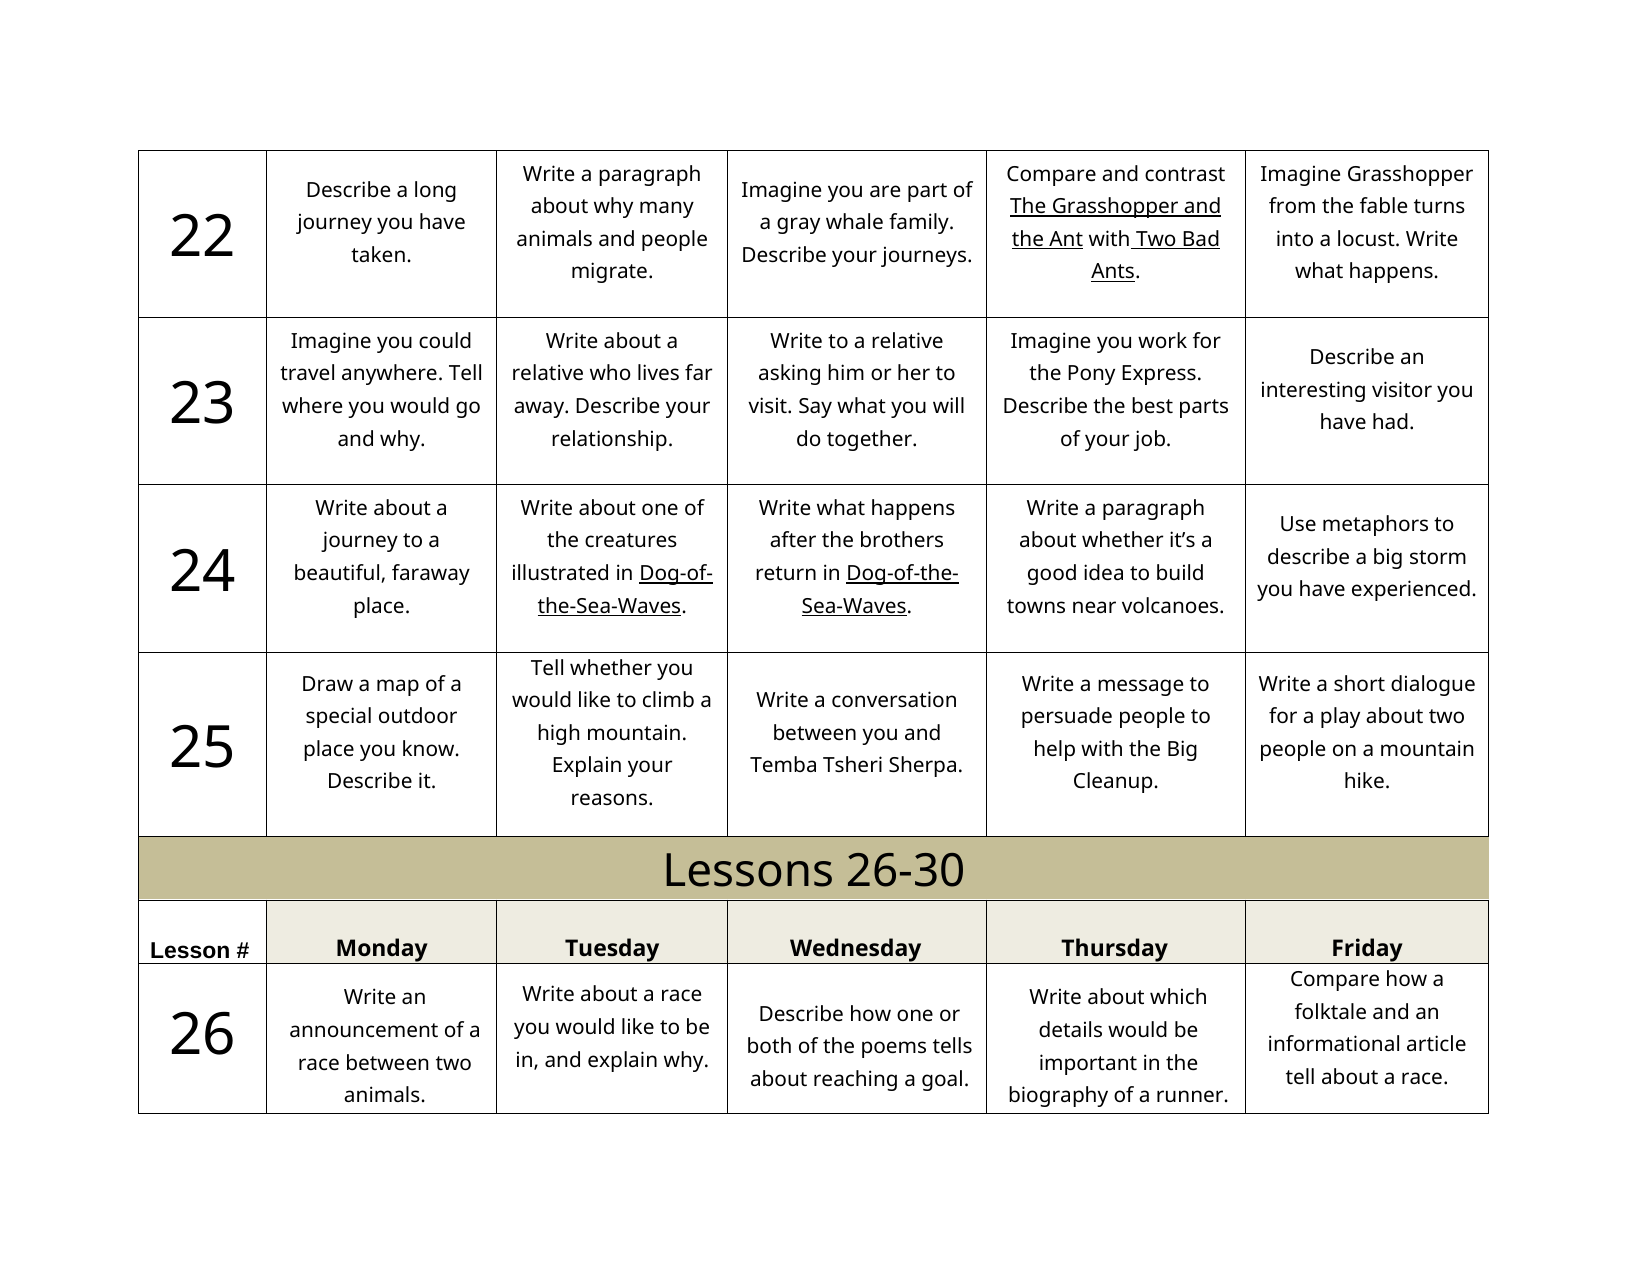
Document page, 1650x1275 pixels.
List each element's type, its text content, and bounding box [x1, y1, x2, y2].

table_cell Write about one of the creatures illustrated in Dog-of-the-Sea-Waves. [497, 485, 727, 652]
table_cell 25 [139, 653, 266, 836]
picture [1238, 1060, 1301, 1114]
table_cell Compare how a folktale and an informational article tell about a race. [1246, 964, 1488, 1113]
picture [275, 1058, 339, 1114]
table_cell Write about a journey to a beautiful, faraway place. [267, 485, 496, 652]
table_cell Describe a long journey you have taken. [267, 151, 496, 317]
table_cell Write about a race you would like to be in, and explain why. [497, 964, 727, 1113]
table_cell Write a short dialogue for a play about two people on a mountain hike. [1246, 653, 1488, 836]
table_cell Imagine you work for the Pony Express. Describe the best parts of your job. [987, 318, 1245, 484]
table_cell 24 [139, 485, 266, 652]
table_cell Use metaphors to describe a big storm you have experienced. [1246, 485, 1488, 652]
table_cell Compare and contrast The Grasshopper and the Ant with Two Bad Ants. [987, 151, 1245, 317]
table_cell Imagine Grasshopper from the fable turns into a locust. Write what happens. [1246, 151, 1488, 317]
table_cell Imagine you are part of a gray whale family. Describe your journeys. [728, 151, 986, 317]
table_cell Write a message to persuade people to help with the Big Cleanup. [987, 653, 1245, 836]
table_cell Monday [267, 901, 496, 963]
picture [518, 1050, 581, 1114]
table_cell Friday [1246, 901, 1488, 963]
table_cell 26 [139, 964, 266, 1113]
table_cell [987, 964, 1245, 1113]
table_cell Write what happens after the brothers return in Dog-of-the-Sea-Waves. [728, 485, 986, 652]
table_cell Lessons 26-30 [139, 837, 1489, 899]
table_cell [987, 901, 1245, 963]
table_cell [728, 901, 986, 963]
picture [738, 1058, 800, 1114]
table_cell 23 [139, 318, 266, 484]
table_cell Lesson # [139, 901, 266, 963]
table_cell Write a paragraph about why many animals and people migrate. [497, 151, 727, 317]
table_cell Write a paragraph about whether it’s a good idea to build towns near volcanoes. [987, 485, 1245, 652]
table_cell [267, 964, 496, 1113]
table_cell Tell whether you would like to climb a high mountain. Explain your reasons. [497, 653, 727, 836]
picture [1480, 1060, 1543, 1114]
table_cell Draw a map of a special outdoor place you know. Describe it. [267, 653, 496, 836]
picture [997, 1060, 1059, 1114]
table_cell Write a conversation between you and Temba Tsheri Sherpa. [728, 653, 986, 836]
table_cell Write to a relative asking him or her to visit. Say what you will do together. [728, 318, 986, 484]
table_cell Write about a relative who lives far away. Describe your relationship. [497, 318, 727, 484]
table_cell Describe an interesting visitor you have had. [1246, 318, 1488, 484]
table_cell Tuesday [497, 901, 727, 963]
table_cell [728, 964, 986, 1113]
table_cell 22 [139, 151, 266, 317]
table_cell Imagine you could travel anywhere. Tell where you would go and why. [267, 318, 496, 484]
